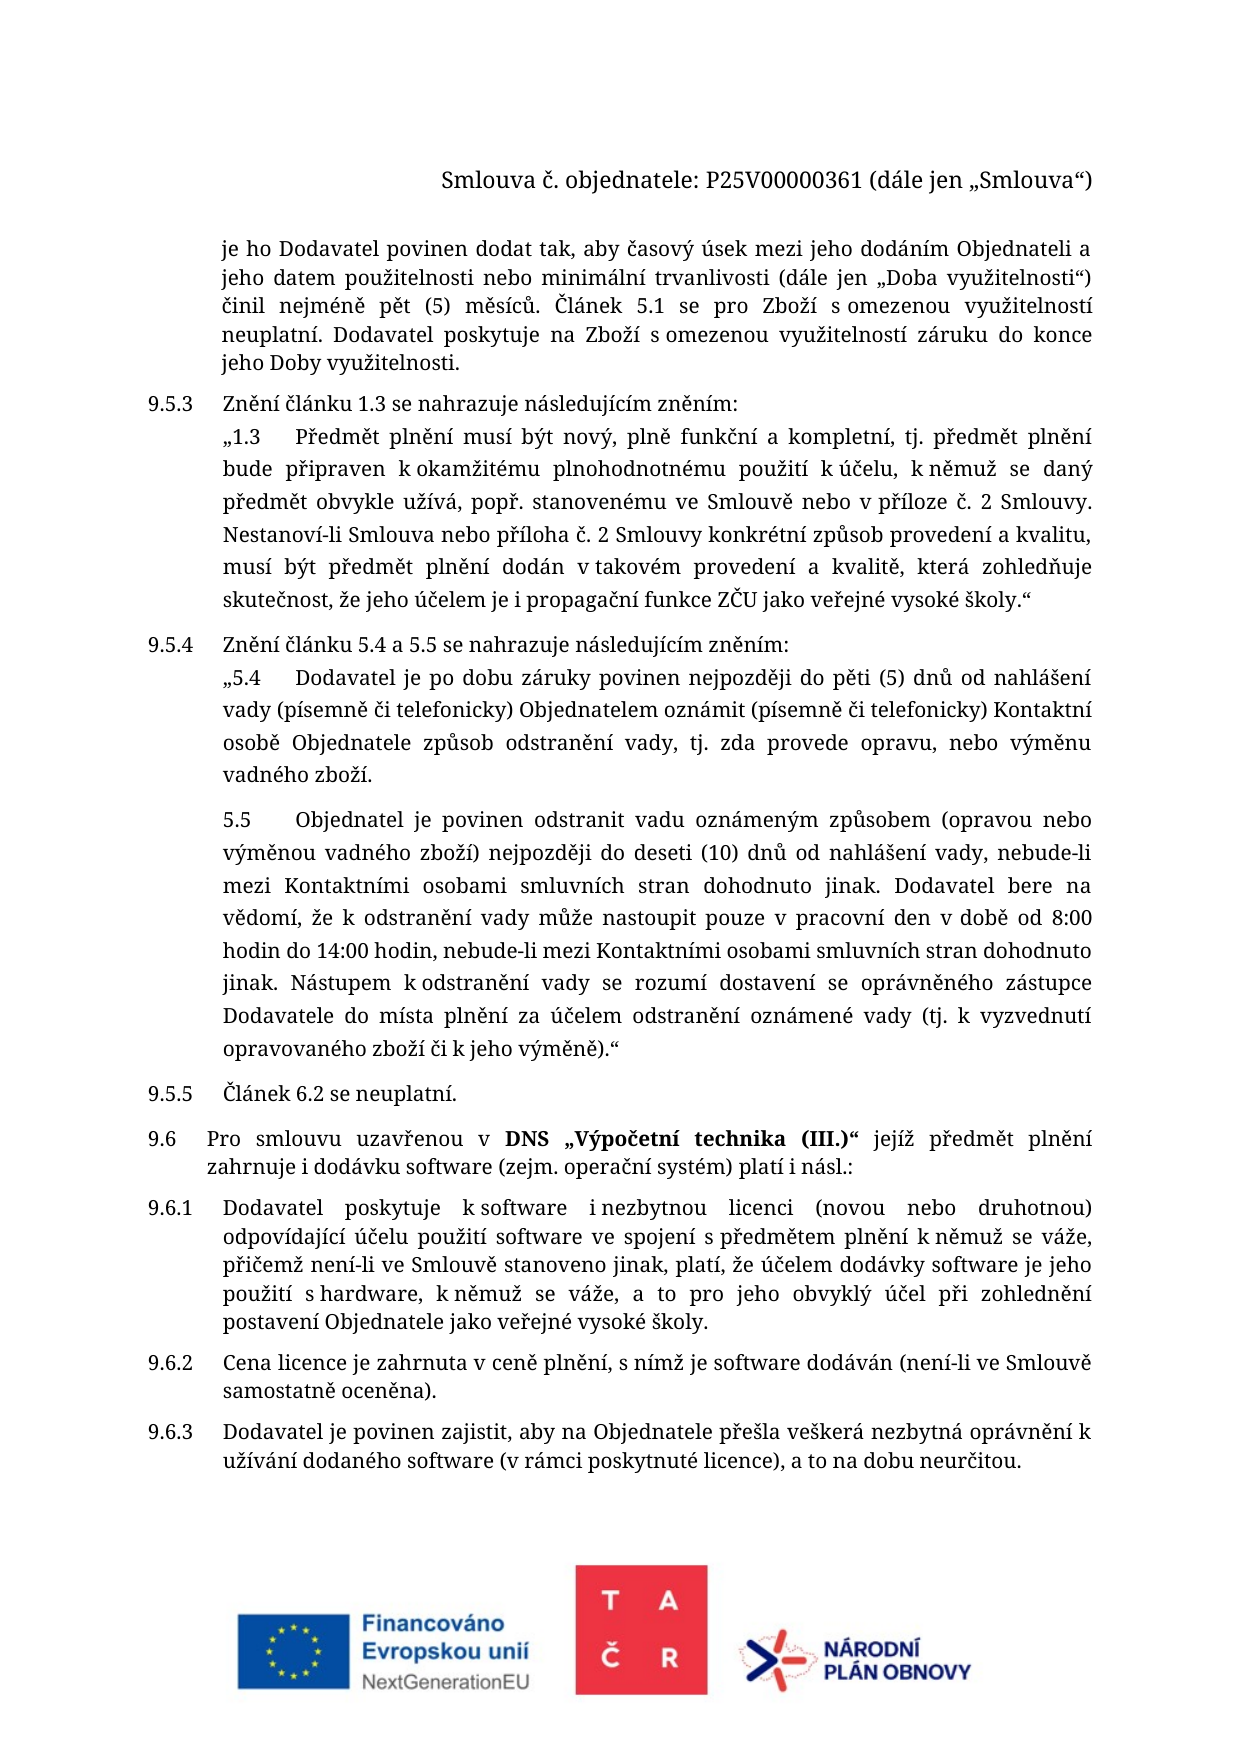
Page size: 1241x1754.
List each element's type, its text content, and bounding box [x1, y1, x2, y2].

picture [147, 1523, 1093, 1726]
text je ho Dodavatel povinen dodat tak, aby časový úsek mezi jeho dodáním Objednateli a jeho datem použitelnosti nebo minimální trvanlivosti (dále jen „Doba využitelnosti“) činil nejméně pět (5) měsíců. Článek 5.1 se pro Zboží s omezenou využitelností neuplatní. Dodavatel poskytuje na Zboží s omezenou využitelností záruku do konce jeho Doby využitelnosti. [221, 234, 1093, 377]
list Znění článku 1.3 se nahrazuje následujícím zněním: [148, 389, 1093, 418]
list Pro smlouvu uzavřenou v DNS „Výpočetní technika (III.)“ jejíž předmět plnění zahrnuje i dodávku software (zejm. operační systém) platí i násl.: [148, 1124, 1093, 1181]
list Dodavatel je povinen zajistit, aby na Objednatele přešla veškerá nezbytná oprávnění k užívání dodaného software (v rámci poskytnuté licence), a to na dobu neurčitou. [148, 1417, 1093, 1474]
list Dodavatel poskytuje k software i nezbytnou licenci (novou nebo druhotnou) odpovídající účelu použití software ve spojení s předmětem plnění k němuž se váže, přičemž není-li ve Smlouvě stanoveno jinak, platí, že účelem dodávky software je jeho použití s hardware, k němuž se váže, a to pro jeho obvyklý účel při zohlednění postavení Objednatele jako veřejné vysoké školy. [148, 1193, 1093, 1336]
list „5.4 Dodavatel je po dobu záruky povinen nejpozději do pěti (5) dnů od nahlášení vady (písemně či telefonicky) Objednatelem oznámit (písemně či telefonicky) Kontaktní osobě Objednatele způsob odstranění vady, tj. zda provede opravu, nebo výměnu vadného zboží. [223, 663, 1093, 789]
list Článek 6.2 se neuplatní. [148, 1079, 1093, 1107]
list Znění článku 5.4 a 5.5 se nahrazuje následujícím zněním: [148, 630, 1093, 658]
list Cena licence je zahrnuta v ceně plnění, s nímž je software dodáván (není-li ve Smlouvě samostatně oceněna). [148, 1348, 1093, 1405]
list „1.3 Předmět plnění musí být nový, plně funkční a kompletní, tj. předmět plnění bude připraven k okamžitému plnohodnotnému použití k účelu, k němuž se daný předmět obvykle užívá, popř. stanovenému ve Smlouvě nebo v příloze č. 2 Smlouvy. Nestanoví-li Smlouva nebo příloha č. 2 Smlouvy konkrétní způsob provedení a kvalitu, musí být předmět plnění dodán v takovém provedení a kvalitě, která zohledňuje skutečnost, že jeho účelem je i propagační funkce ZČU jako veřejné vysoké školy.“ [223, 422, 1093, 613]
list 5.5 Objednatel je povinen odstranit vadu oznámeným způsobem (opravou nebo výměnou vadného zboží) nejpozději do deseti (10) dnů od nahlášení vady, nebude-li mezi Kontaktními osobami smluvních stran dohodnuto jinak. Dodavatel bere na vědomí, že k odstranění vady může nastoupit pouze v pracovní den v době od 8:00 hodin do 14:00 hodin, nebude-li mezi Kontaktními osobami smluvních stran dohodnuto jinak. Nástupem k odstranění vady se rozumí dostavení se oprávněného zástupce Dodavatele do místa plnění za účelem odstranění oznámené vady (tj. k vyzvednutí opravovaného zboží či k jeho výměně).“ [223, 806, 1093, 1062]
